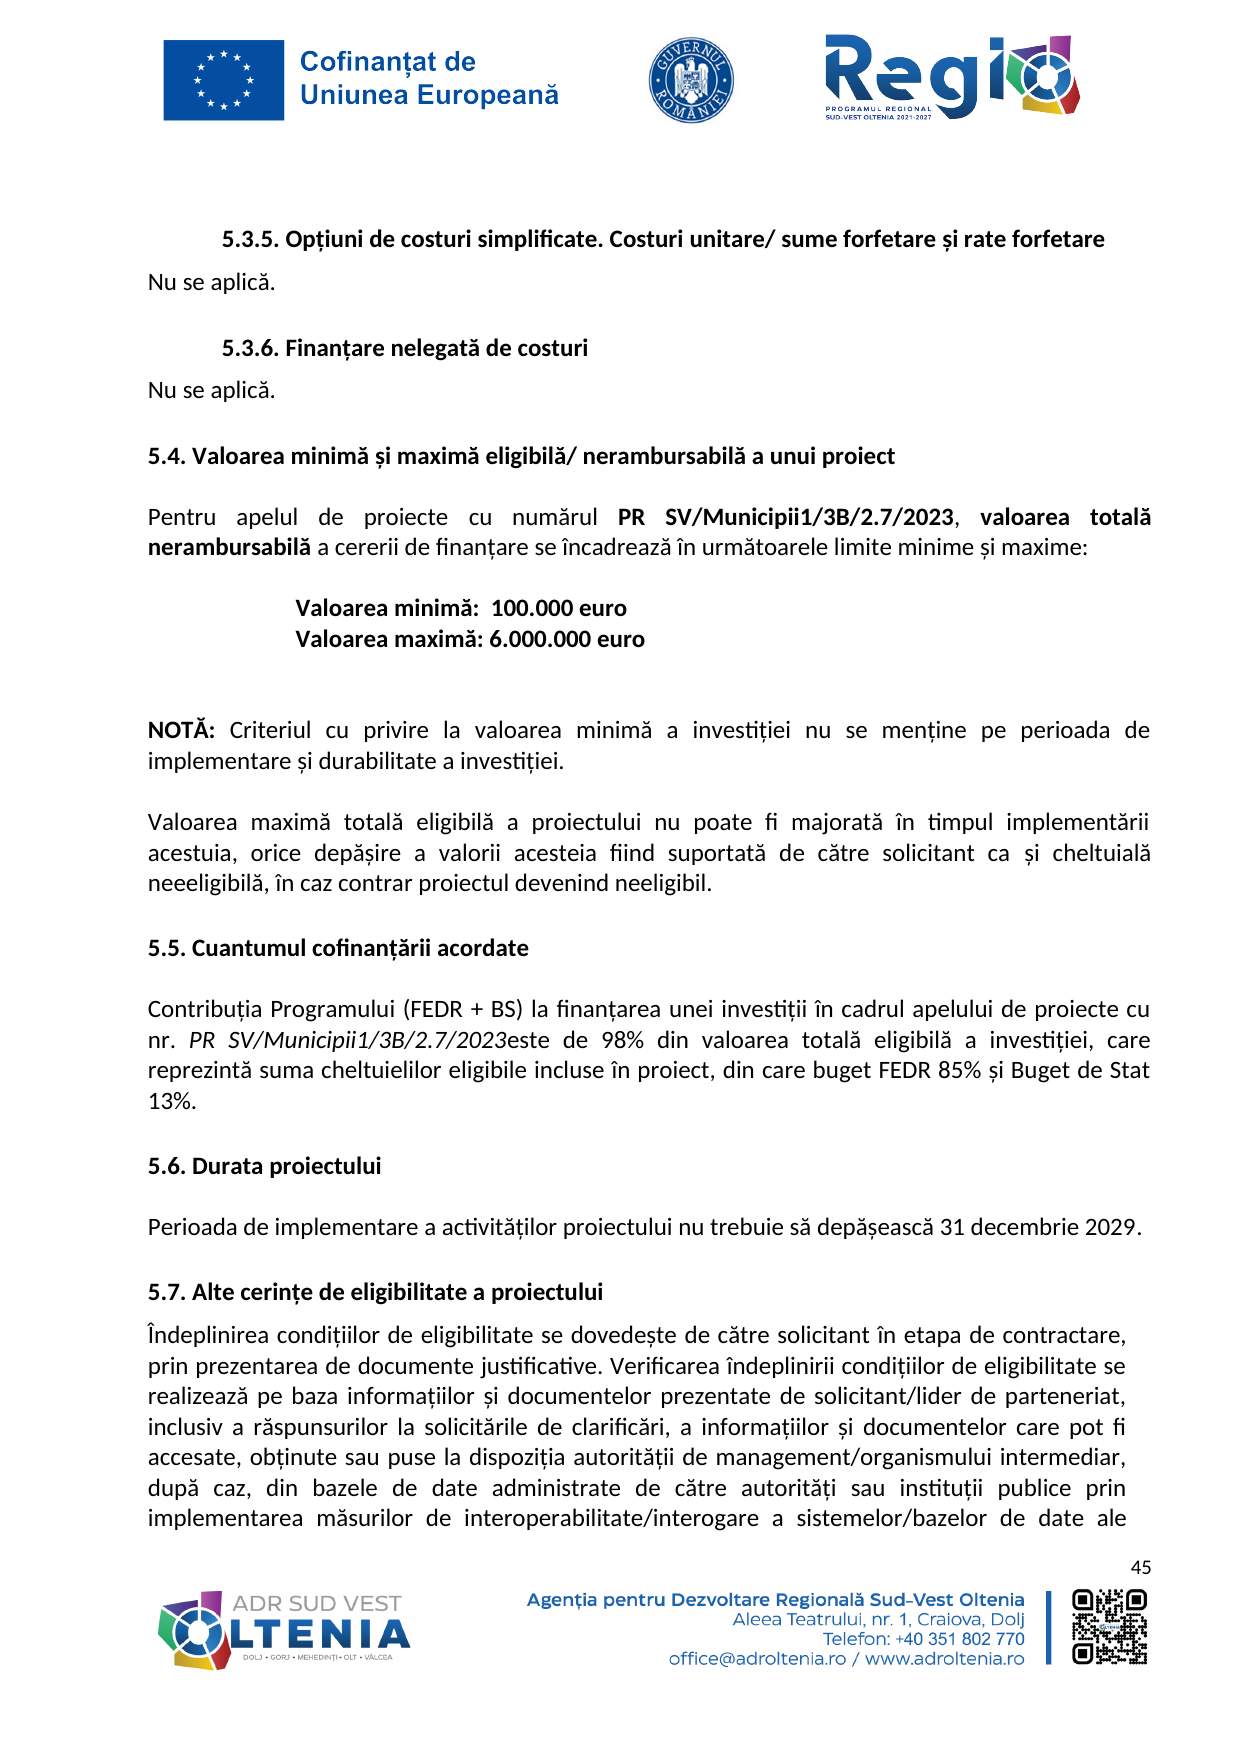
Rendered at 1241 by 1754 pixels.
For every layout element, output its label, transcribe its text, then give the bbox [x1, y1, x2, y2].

subtitle 5.3.6. Finanțare nelegată de costuri [222, 332, 1152, 362]
text Valoarea minimă: 100.000 euro [148, 592, 1152, 623]
picture [158, 35, 561, 124]
subtitle 5.3.5. Opțiuni de costuri simplificate. Costuri unitare/ sume forfetare și rate forfetare [222, 223, 1152, 254]
subtitle 5.7. Alte cerințe de eligibilitate a proiectului [148, 1276, 1152, 1307]
text Pentru apelul de proiecte cu numărul PR SV/Municipii1/3B/2.7/2023, valoarea totală nerambursabilă a cererii de finanțare se încadrează în următoarele limite minime și maxime: [148, 501, 1152, 562]
text Contribuția Programului (FEDR + BS) la finanțarea unei investiții în cadrul apelului de proiecte cu nr. PR SV/Municipii1/3B/2.7/2023este de 98% din valoarea totală eligibilă a investiției, care reprezintă suma cheltuielilor eligibile incluse în proiect, din care buget FEDR 85% și Buget de Stat 13%. [148, 993, 1152, 1116]
picture [823, 33, 1082, 122]
picture [645, 35, 739, 125]
text Valoarea maximă totală eligibilă a proiectului nu poate fi majorată în timpul implementării acestuia, orice depășire a valorii acesteia fiind suportată de către solicitant ca şi cheltuială neeeligibilă, în caz contrar proiectul devenind neeligibil. [148, 806, 1152, 898]
picture [148, 1579, 1152, 1677]
subtitle 5.6. Durata proiectului [148, 1150, 1152, 1181]
text NOTĂ: Criteriul cu privire la valoarea minimă a investiției nu se menține pe perioada de implementare și durabilitate a investiției. [148, 714, 1152, 776]
subtitle 5.4. Valoarea minimă și maximă eligibilă/ nerambursabilă a unui proiect [148, 440, 1152, 470]
text Valoarea maximă: 6.000.000 euro [148, 623, 1152, 653]
subtitle 5.5. Cuantumul cofinanțării acordate [148, 932, 1152, 963]
text Nu se aplică. [148, 375, 1152, 405]
text Perioada de implementare a activităților proiectului nu trebuie să depășească 31 decembrie 2029. [148, 1211, 1152, 1242]
text Nu se aplică. [148, 266, 1152, 297]
